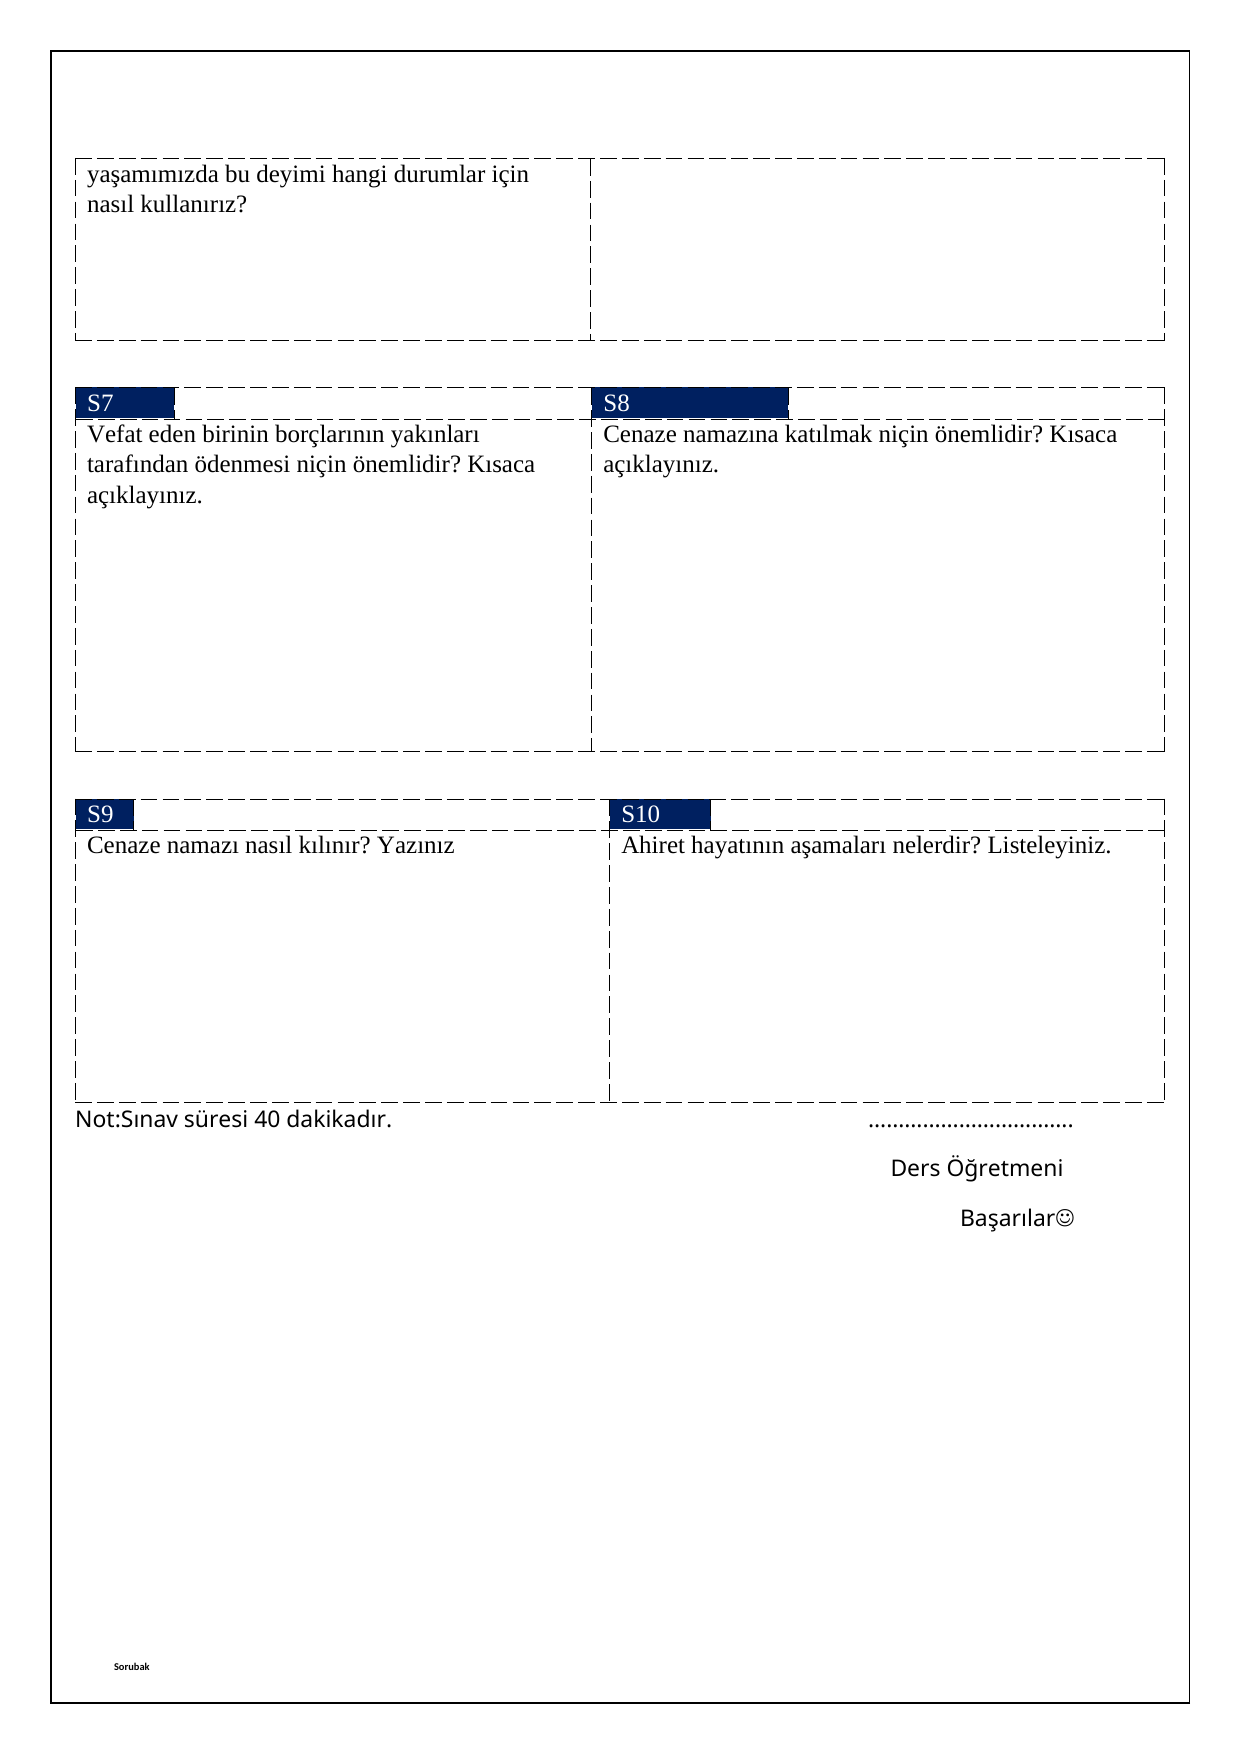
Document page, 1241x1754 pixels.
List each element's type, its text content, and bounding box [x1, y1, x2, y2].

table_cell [591, 158, 1165, 339]
text Başarılar [75, 1202, 1165, 1233]
table_header S9 [76, 799, 134, 829]
text Ders Öğretmeni [75, 1152, 1165, 1183]
table_header [711, 799, 1165, 829]
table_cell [76, 158, 591, 339]
table_header S8 [592, 387, 788, 418]
table_header [174, 387, 592, 418]
table_cell Ahiret hayatının aşamaları nelerdir? Listeleyiniz. [610, 830, 1165, 1102]
table_cell Cenaze namazına katılmak niçin önemlidir? Kısaca açıklayınız. [592, 419, 1165, 751]
table_header S7 [76, 387, 174, 418]
table_header S10 [610, 799, 711, 829]
table_header [134, 799, 610, 829]
table_cell Vefat eden birinin borçlarının yakınları tarafından ödenmesi niçin önemlidir? Kısaca açıklayınız. [76, 419, 592, 751]
text Not:Sınav süresi 40 dakikadır. ……………………………. [75, 1103, 1165, 1134]
table_header [788, 387, 1165, 418]
table_cell Cenaze namazı nasıl kılınır? Yazınız [76, 830, 610, 1102]
